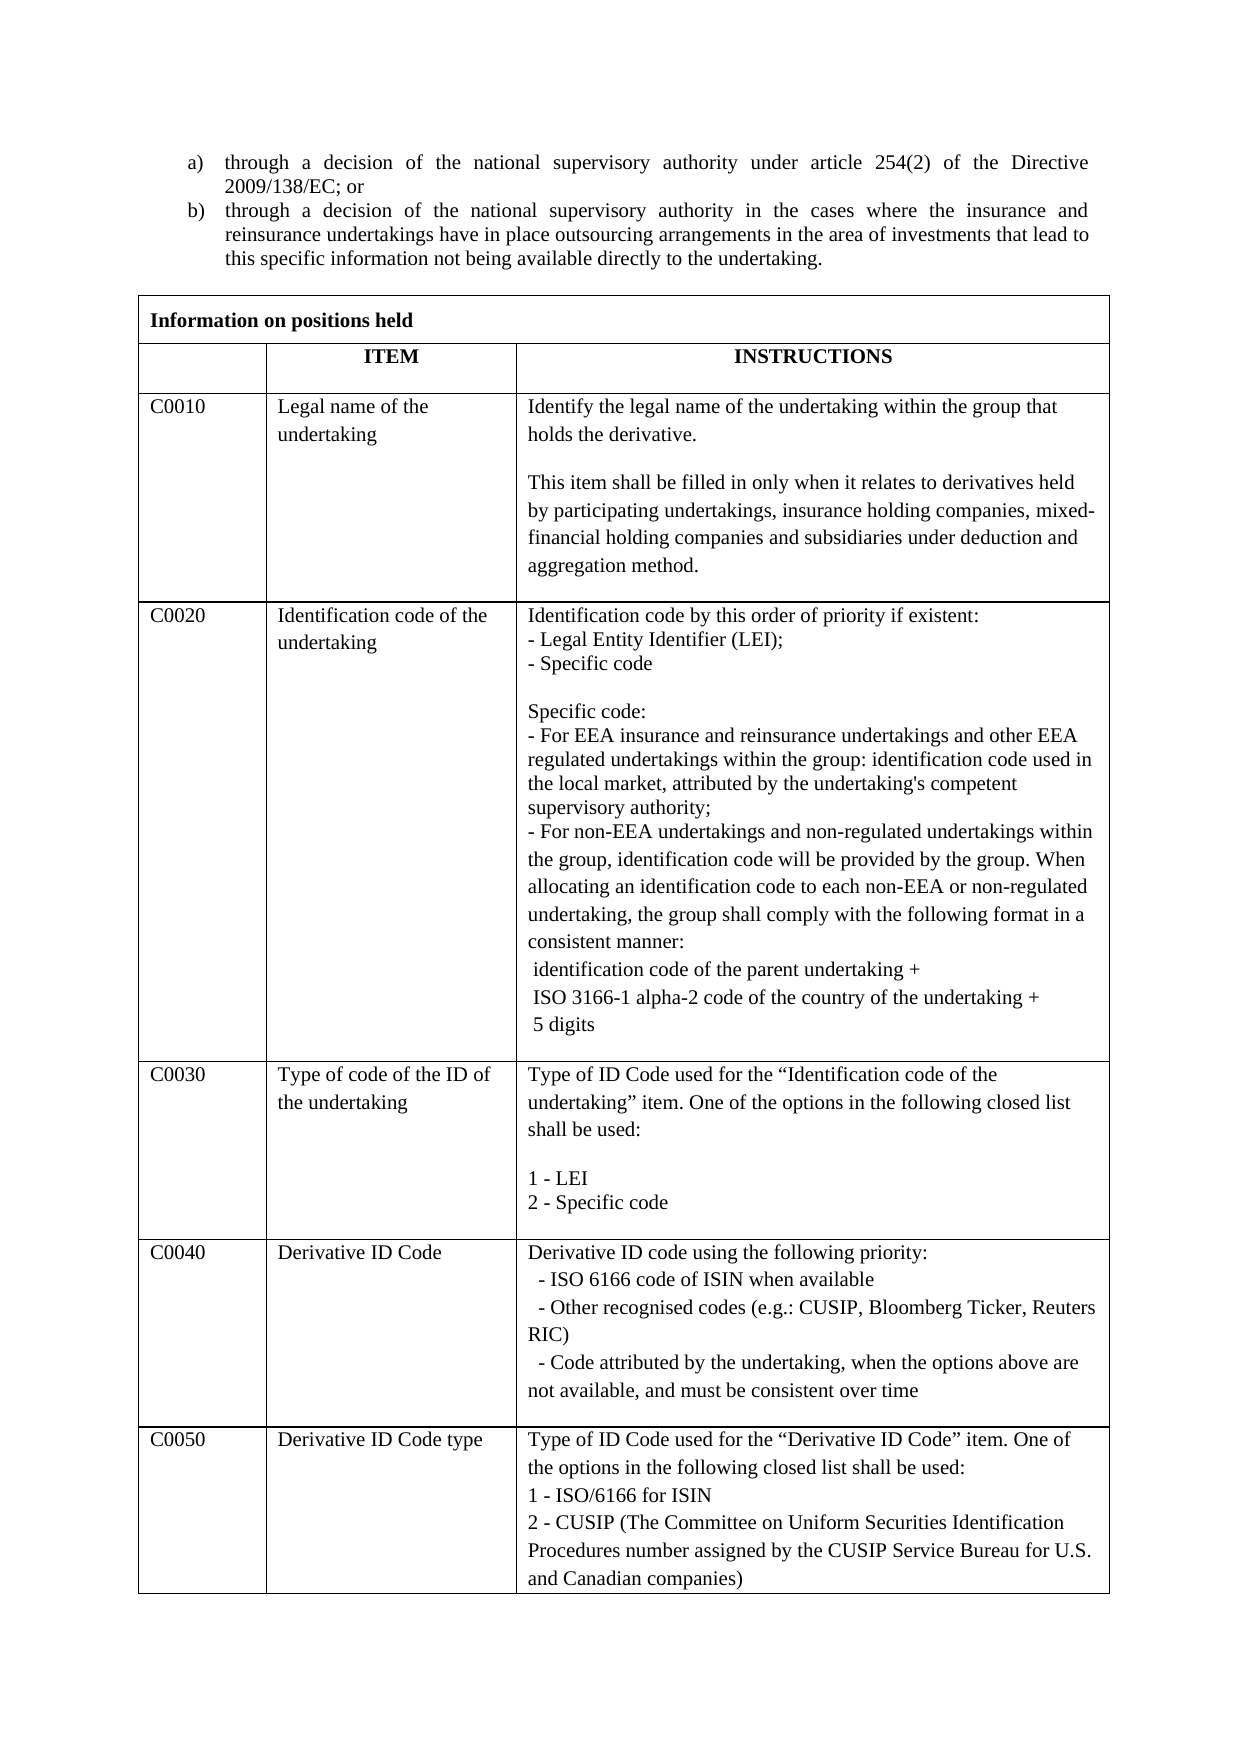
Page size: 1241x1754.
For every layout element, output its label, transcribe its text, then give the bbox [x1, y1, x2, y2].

table_cell Type of ID Code used for the “Identification code of the undertaking” item. One of the options in the following closed list shall be used: 1 - LEI 2 - Specific code [517, 1062, 1109, 1238]
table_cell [517, 1428, 1109, 1593]
list through a decision of the national supervisory authority under article 254(2) of the Directive 2009/138/EC; or [187, 150, 1090, 198]
table_cell Derivative ID Code [267, 1240, 516, 1426]
list through a decision of the national supervisory authority in the cases where the insurance and reinsurance undertakings have in place outsourcing arrangements in the area of investments that lead to this specific information not being available directly to the undertaking. [187, 198, 1090, 270]
table_header [516, 296, 1109, 343]
table_cell Legal name of the undertaking [267, 394, 516, 601]
table_cell [139, 344, 266, 393]
table_cell Type of code of the ID of the undertaking [267, 1062, 516, 1238]
table_cell C0040 [139, 1240, 266, 1426]
table_cell C0010 [139, 394, 266, 601]
table_cell C0050 [139, 1428, 266, 1593]
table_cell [267, 1428, 516, 1593]
table_cell Identification code of the undertaking [267, 603, 516, 1061]
table_header Information on positions held [139, 296, 516, 343]
table_cell Identify the legal name of the undertaking within the group that holds the derivative. This item shall be filled in only when it relates to derivatives held by participating undertakings, insurance holding companies, mixed-financial holding companies and subsidiaries under deduction and aggregation method. [517, 394, 1109, 601]
table_cell C0020 [139, 603, 266, 1061]
table_cell C0030 [139, 1062, 266, 1238]
table_cell Derivative ID code using the following priority: - ISO 6166 code of ISIN when available - Other recognised codes (e.g.: CUSIP, Bloomberg Ticker, Reuters RIC) - Code attributed by the undertaking, when the options above are not available, and must be consistent over time [517, 1240, 1109, 1426]
table_cell INSTRUCTIONS [517, 344, 1109, 393]
table_cell Identification code by this order of priority if existent: - Legal Entity Identifier (LEI); - Specific code Specific code: - For EEA insurance and reinsurance undertakings and other EEA regulated undertakings within the group: identification code used in the local market, attributed by the undertaking's competent supervisory authority; - For non-EEA undertakings and non-regulated undertakings within the group, identification code will be provided by the group. When allocating an identification code to each non-EEA or non-regulated undertaking, the group shall comply with the following format in a consistent manner: identification code of the parent undertaking + ISO 3166-1 alpha-2 code of the country of the undertaking + 5 digits [517, 603, 1109, 1061]
table_cell ITEM [267, 344, 516, 393]
